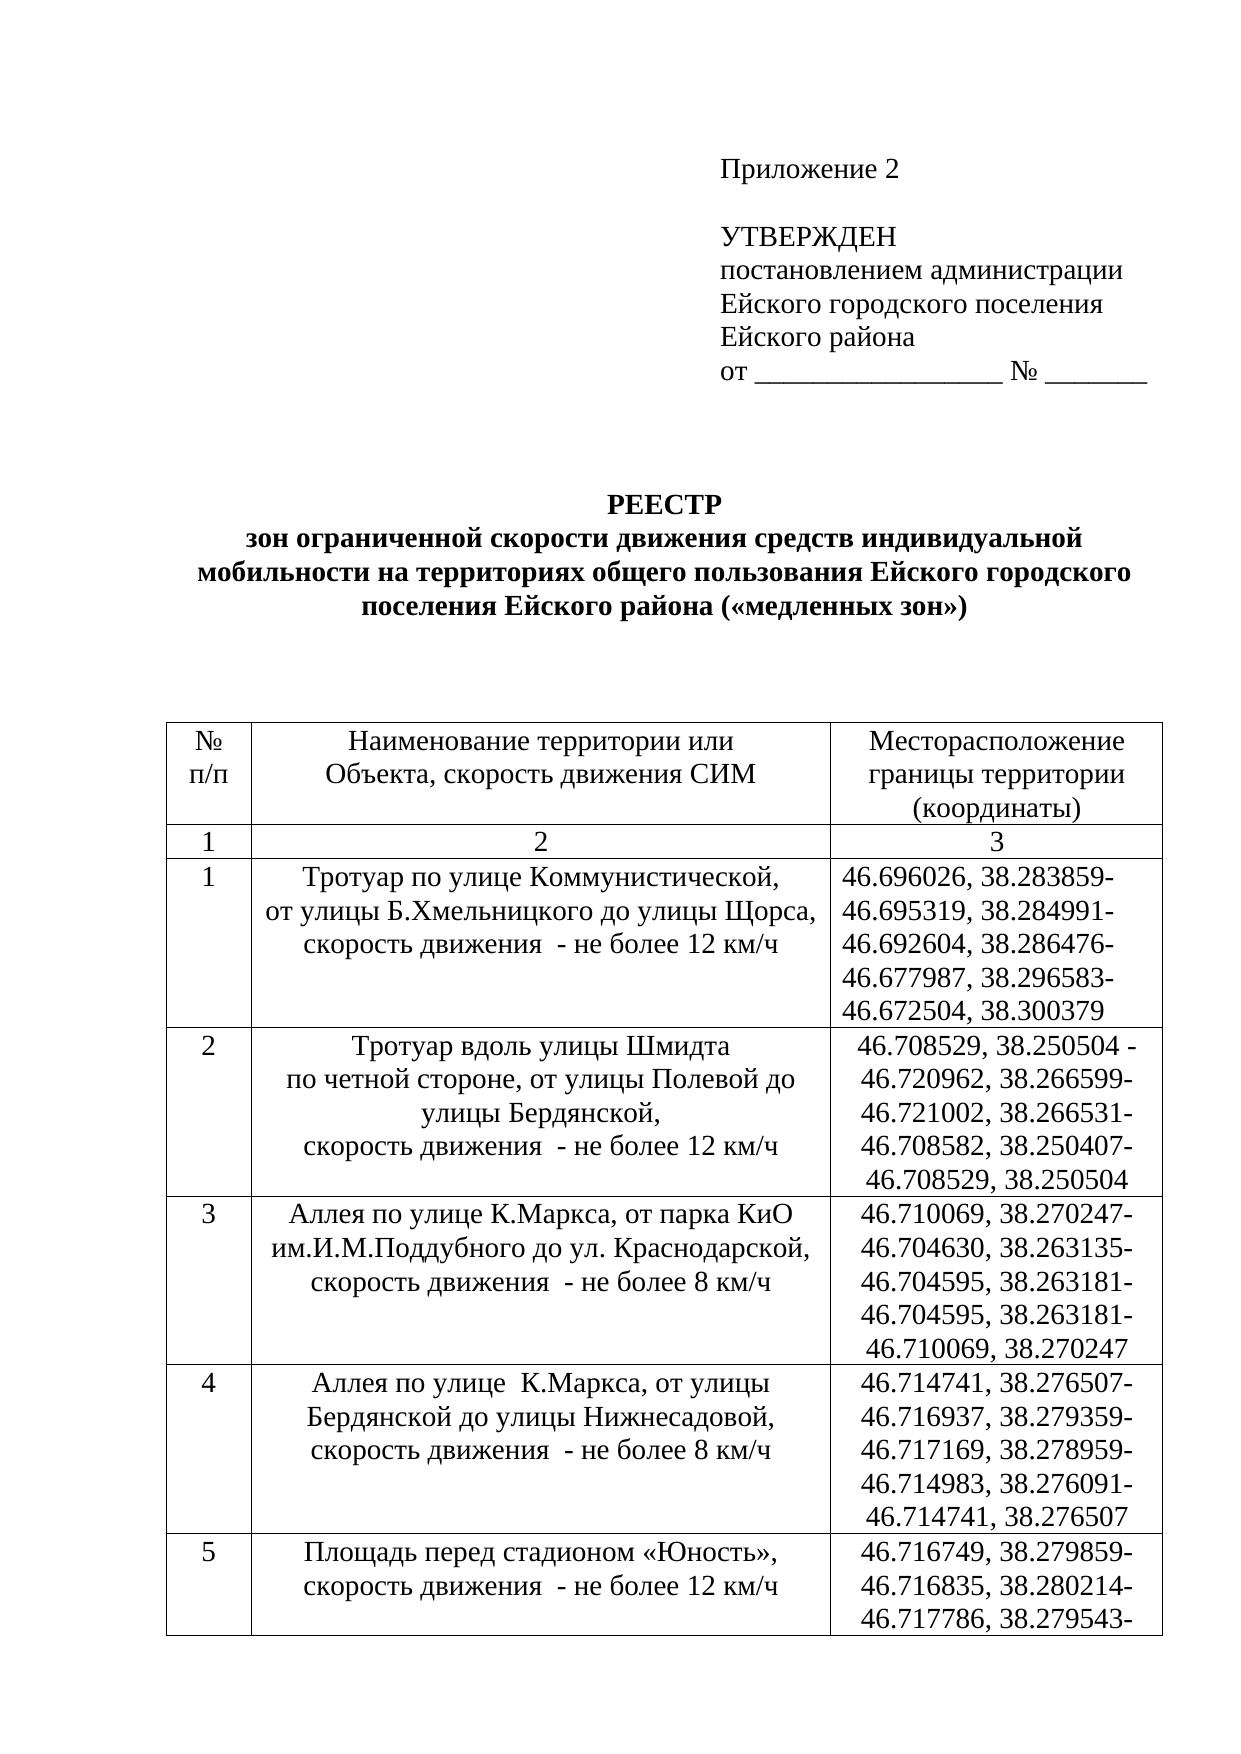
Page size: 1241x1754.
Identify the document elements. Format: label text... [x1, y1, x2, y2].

text зон ограниченной скорости движения средств индивидуальной [177, 521, 1152, 554]
table_cell 5 [167, 1534, 251, 1635]
table_cell 2 [167, 1028, 251, 1196]
table_cell Аллея по улице К.Маркса, от парка КиО им.И.М.Поддубного до ул. Краснодарской, скорость движения - не более 8 км/ч [252, 1197, 830, 1364]
table_cell 46.714741, 38.276507-46.716937, 38.279359-46.717169, 38.278959-46.714983, 38.276091-46.714741, 38.276507 [831, 1365, 1162, 1533]
table_cell 46.696026, 38.283859-46.695319, 38.284991-46.692604, 38.286476-46.677987, 38.296583-46.672504, 38.300379 [831, 859, 1162, 1027]
table_cell 3 [831, 825, 1162, 858]
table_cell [831, 1534, 1162, 1635]
table_cell Тротуар вдоль улицы Шмидта по четной стороне, от улицы Полевой до улицы Бердянской, скорость движения - не более 12 км/ч [252, 1028, 830, 1196]
table_cell 1 [167, 859, 251, 1027]
table_header Месторасположение границы территории (координаты) [831, 723, 1162, 823]
table_cell 46.710069, 38.270247-46.704630, 38.263135-46.704595, 38.263181-46.704595, 38.263181-46.710069, 38.270247 [831, 1197, 1162, 1364]
table_cell 4 [167, 1365, 251, 1533]
text РЕЕСТР [177, 487, 1152, 521]
table_cell 46.708529, 38.250504 -46.720962, 38.266599-46.721002, 38.266531-46.708582, 38.250407-46.708529, 38.250504 [831, 1028, 1162, 1196]
table_header Наименование территории или Объекта, скорость движения СИМ [252, 723, 830, 823]
table_cell 2 [252, 825, 830, 858]
table_cell 1 [167, 825, 251, 858]
text мобильности на территориях общего пользования Ейского городского поселения Ейского района («медленных зон») [177, 554, 1152, 621]
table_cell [252, 1534, 830, 1635]
table_header Приложение 2 УТВЕРЖДЕН постановлением администрации Ейского городского поселения Ейского района от _________________ № _______ [709, 152, 1163, 420]
table_cell 3 [167, 1197, 251, 1364]
table_header № п/п [167, 723, 251, 823]
table_cell Тротуар по улице Коммунистической, от улицы Б.Хмельницкого до улицы Щорса, скорость движения - не более 12 км/ч [252, 859, 830, 1027]
table_cell Аллея по улице К.Маркса, от улицы Бердянской до улицы Нижнесадовой, скорость движения - не более 8 км/ч [252, 1365, 830, 1533]
